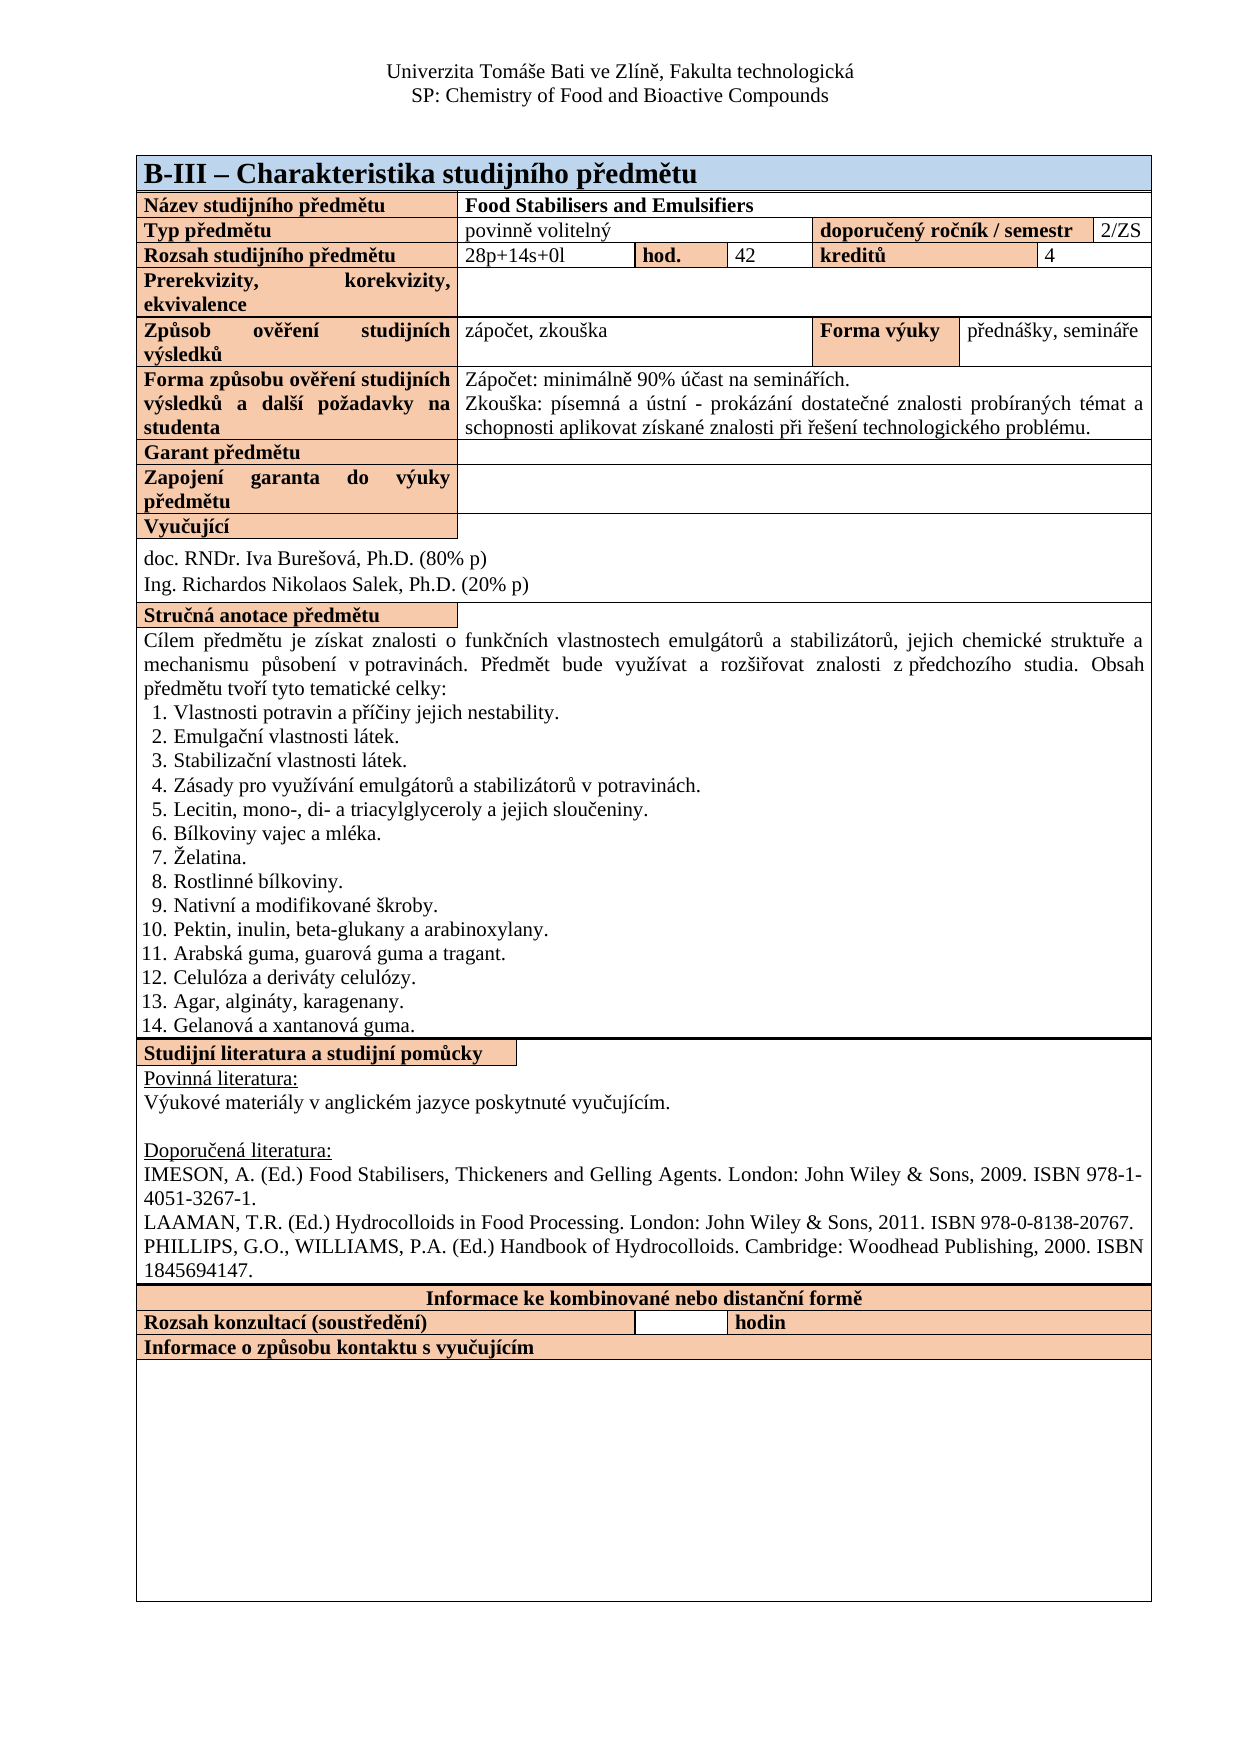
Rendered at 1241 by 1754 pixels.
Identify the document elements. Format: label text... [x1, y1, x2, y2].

table_cell Stručná anotace předmětu [137, 603, 457, 627]
table_cell doc. RNDr. Iva Burešová, Ph.D. (80% p) Ing. Richardos Nikolaos Salek, Ph.D. (20% p) [137, 538, 1151, 602]
table_cell kreditů [813, 243, 1037, 267]
table_cell 42 [728, 243, 812, 267]
table_cell Vyučující [137, 514, 457, 538]
table_cell Garant předmětu [137, 440, 457, 464]
table_cell Informace ke kombinované nebo distanční formě [137, 1286, 1151, 1310]
table_cell Forma způsobu ověření studijních výsledků a další požadavky na studenta [137, 367, 457, 439]
table_cell [137, 1360, 1151, 1601]
table_cell Název studijního předmětu [137, 193, 457, 217]
table_cell hodin [728, 1311, 1151, 1334]
table_cell povinně volitelný [458, 218, 812, 242]
table_cell 4 [1038, 243, 1151, 267]
table_cell Food Stabilisers and Emulsifiers [458, 193, 1151, 217]
table_cell Forma výuky [813, 318, 959, 366]
table_cell Studijní literatura a studijní pomůcky [137, 1040, 516, 1065]
table_cell 2/ZS [1094, 218, 1151, 242]
table_cell Typ předmětu [137, 218, 457, 242]
table_cell [636, 1311, 727, 1334]
table_cell zápočet, zkouška [458, 318, 812, 366]
table_cell [458, 268, 1151, 316]
table_cell Zápočet: minimálně 90% účast na seminářích. Zkouška: písemná a ústní - prokázání dostatečné znalosti probíraných témat a schopnosti aplikovat získané znalosti při řešení technologického problému. [458, 367, 1151, 439]
table_cell [458, 440, 1151, 464]
table_cell Informace o způsobu kontaktu s vyučujícím [137, 1335, 1151, 1359]
table_cell [517, 1040, 1151, 1065]
table_cell [458, 514, 1151, 538]
table_cell 28p+14s+0l [458, 243, 634, 267]
table_cell doporučený ročník / semestr [813, 218, 1093, 242]
table_cell [458, 603, 1151, 627]
table_cell Povinná literatura: Výukové materiály v anglickém jazyce poskytnuté vyučujícím. Doporučená literatura: Imeson, A. (Ed.) Food Stabilisers, Thickeners and Gelling Agents. London: John Wiley & Sons, 2009. ISBN 978-1-4051-3267-1. Laaman, T.R. (Ed.) Hydrocolloids in Food Processing. London: John Wiley & Sons, 2011. ISBN 978-0-8138-20767. Phillips, G.O., Williams, P.A. (Ed.) Handbook of Hydrocolloids. Cambridge: Woodhead Publishing, 2000. ISBN 1845694147. [137, 1065, 1151, 1282]
table_header B-III – Charakteristika studijního předmětu [137, 156, 1151, 190]
table_cell Zapojení garanta do výuky předmětu [137, 465, 457, 513]
table_cell hod. [636, 243, 727, 267]
table_cell Rozsah studijního předmětu [137, 243, 457, 267]
table_cell Způsob ověření studijních výsledků [137, 318, 457, 366]
table_cell [458, 465, 1151, 513]
table_cell Prerekvizity, korekvizity, ekvivalence [137, 268, 457, 316]
table_cell přednášky, semináře [960, 318, 1151, 366]
table_cell Rozsah konzultací (soustředění) [137, 1311, 634, 1334]
table_cell Cílem předmětu je získat znalosti o funkčních vlastnostech emulgátorů a stabilizátorů, jejich chemické struktuře a mechanismu působení v potravinách. Předmět bude využívat a rozšiřovat znalosti z předchozího studia. Obsah předmětu tvoří tyto tematické celky: Vlastnosti potravin a příčiny jejich nestability. Emulgační vlastnosti látek. Stabilizační vlastnosti látek. Zásady pro využívání emulgátorů a stabilizátorů v potravinách. Lecitin, mono-, di- a triacylglyceroly a jejich sloučeniny. Bílkoviny vajec a mléka. Želatina. Rostlinné bílkoviny. Nativní a modifikované škroby. Pektin, inulin, beta-glukany a arabinoxylany. Arabská guma, guarová guma a tragant. Celulóza a deriváty celulózy. Agar, algináty, karagenany. Gelanová a xantanová guma. [137, 627, 1151, 1037]
